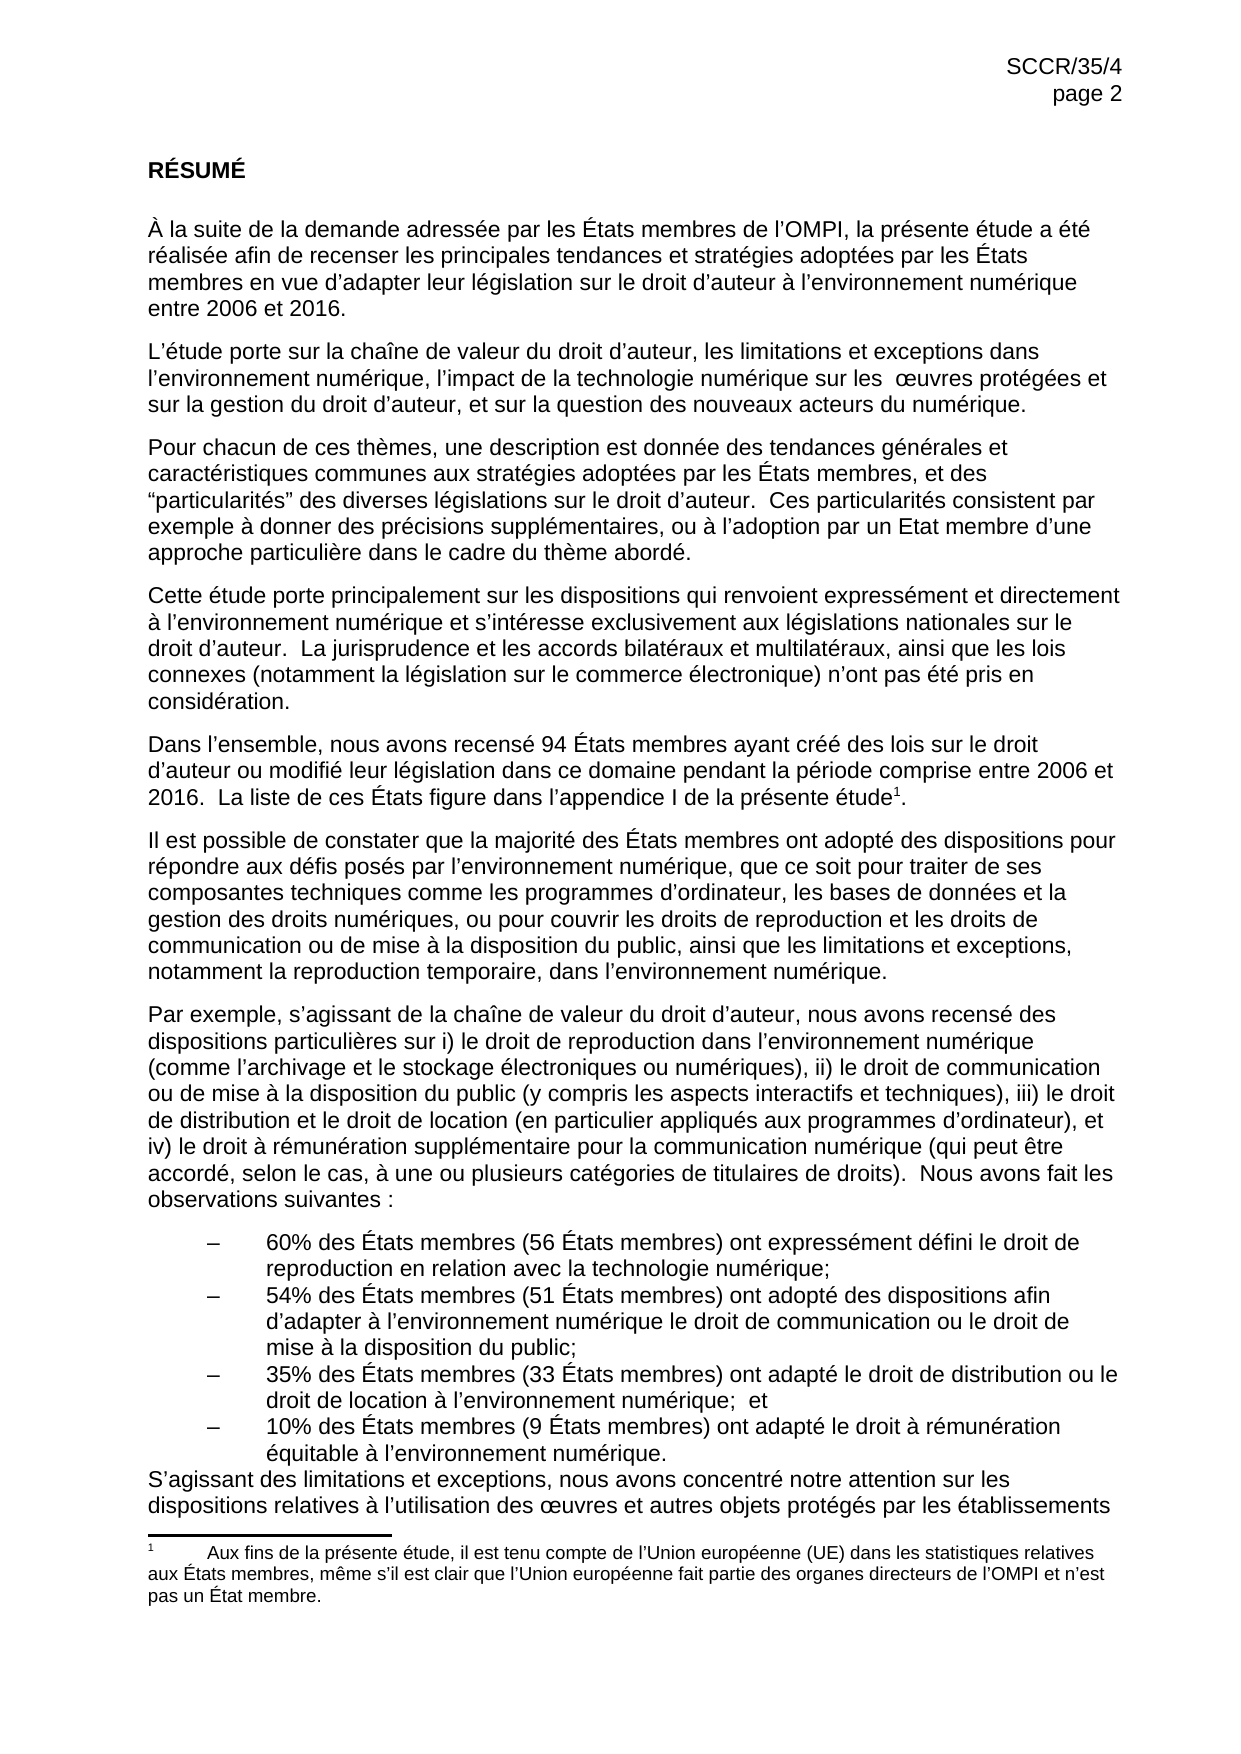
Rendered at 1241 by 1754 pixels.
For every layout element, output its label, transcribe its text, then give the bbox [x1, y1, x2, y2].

list 54% des États membres (51 États membres) ont adopté des dispositions afin d’adapter à l’environnement numérique le droit de communication ou le droit de mise à la disposition du public; [207, 1282, 1122, 1361]
text Par exemple, s’agissant de la chaîne de valeur du droit d’auteur, nous avons recensé des dispositions particulières sur i) le droit de reproduction dans l’environnement numérique (comme l’archivage et le stockage électroniques ou numériques), ii) le droit de communication ou de mise à la disposition du public (y compris les aspects interactifs et techniques), iii) le droit de distribution et le droit de location (en particulier appliqués aux programmes d’ordinateur), et iv) le droit à rémunération supplémentaire pour la communication numérique (qui peut être accordé, selon le cas, à une ou plusieurs catégories de titulaires de droits). Nous avons fait les observations suivantes : [148, 1001, 1122, 1212]
text Pour chacun de ces thèmes, une description est donnée des tendances générales et caractéristiques communes aux stratégies adoptées par les États membres, et des “particularités” des diverses législations sur le droit d’auteur. Ces particularités consistent par exemple à donner des précisions supplémentaires, ou à l’adoption par un Etat membre d’une approche particulière dans le cadre du thème abordé. [148, 434, 1122, 566]
text Dans l’ensemble, nous avons recensé 94 États membres ayant créé des lois sur le droit d’auteur ou modifié leur législation dans ce domaine pendant la période comprise entre 2006 et 2016. La liste de ces États figure dans l’appendice I de la présente étude. [148, 731, 1122, 810]
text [148, 1466, 1122, 1519]
list 60% des États membres (56 États membres) ont expressément défini le droit de reproduction en relation avec la technologie numérique; [207, 1229, 1122, 1282]
text Il est possible de constater que la majorité des États membres ont adopté des dispositions pour répondre aux défis posés par l’environnement numérique, que ce soit pour traiter de ses composantes techniques comme les programmes d’ordinateur, les bases de données et la gestion des droits numériques, ou pour couvrir les droits de reproduction et les droits de communication ou de mise à la disposition du public, ainsi que les limitations et exceptions, notamment la reproduction temporaire, dans l’environnement numérique. [148, 827, 1122, 985]
text À la suite de la demande adressée par les États membres de l’OMPI, la présente étude a été réalisée afin de recenser les principales tendances et stratégies adoptées par les États membres en vue d’adapter leur législation sur le droit d’auteur à l’environnement numérique entre 2006 et 2016. [148, 216, 1122, 322]
list 10% des États membres (9 États membres) ont adapté le droit à rémunération équitable à l’environnement numérique. [207, 1413, 1122, 1466]
subtitle Résumé [148, 157, 1122, 183]
text Cette étude porte principalement sur les dispositions qui renvoient expressément et directement à l’environnement numérique et s’intéresse exclusivement aux législations nationales sur le droit d’auteur. La jurisprudence et les accords bilatéraux et multilatéraux, ainsi que les lois connexes (notamment la législation sur le commerce électronique) n’ont pas été pris en considération. [148, 582, 1122, 714]
list 35% des États membres (33 États membres) ont adapté le droit de distribution ou le droit de location à l’environnement numérique; et [207, 1361, 1122, 1413]
text L’étude porte sur la chaîne de valeur du droit d’auteur, les limitations et exceptions dans l’environnement numérique, l’impact de la technologie numérique sur les œuvres protégées et sur la gestion du droit d’auteur, et sur la question des nouveaux acteurs du numérique. [148, 338, 1122, 417]
